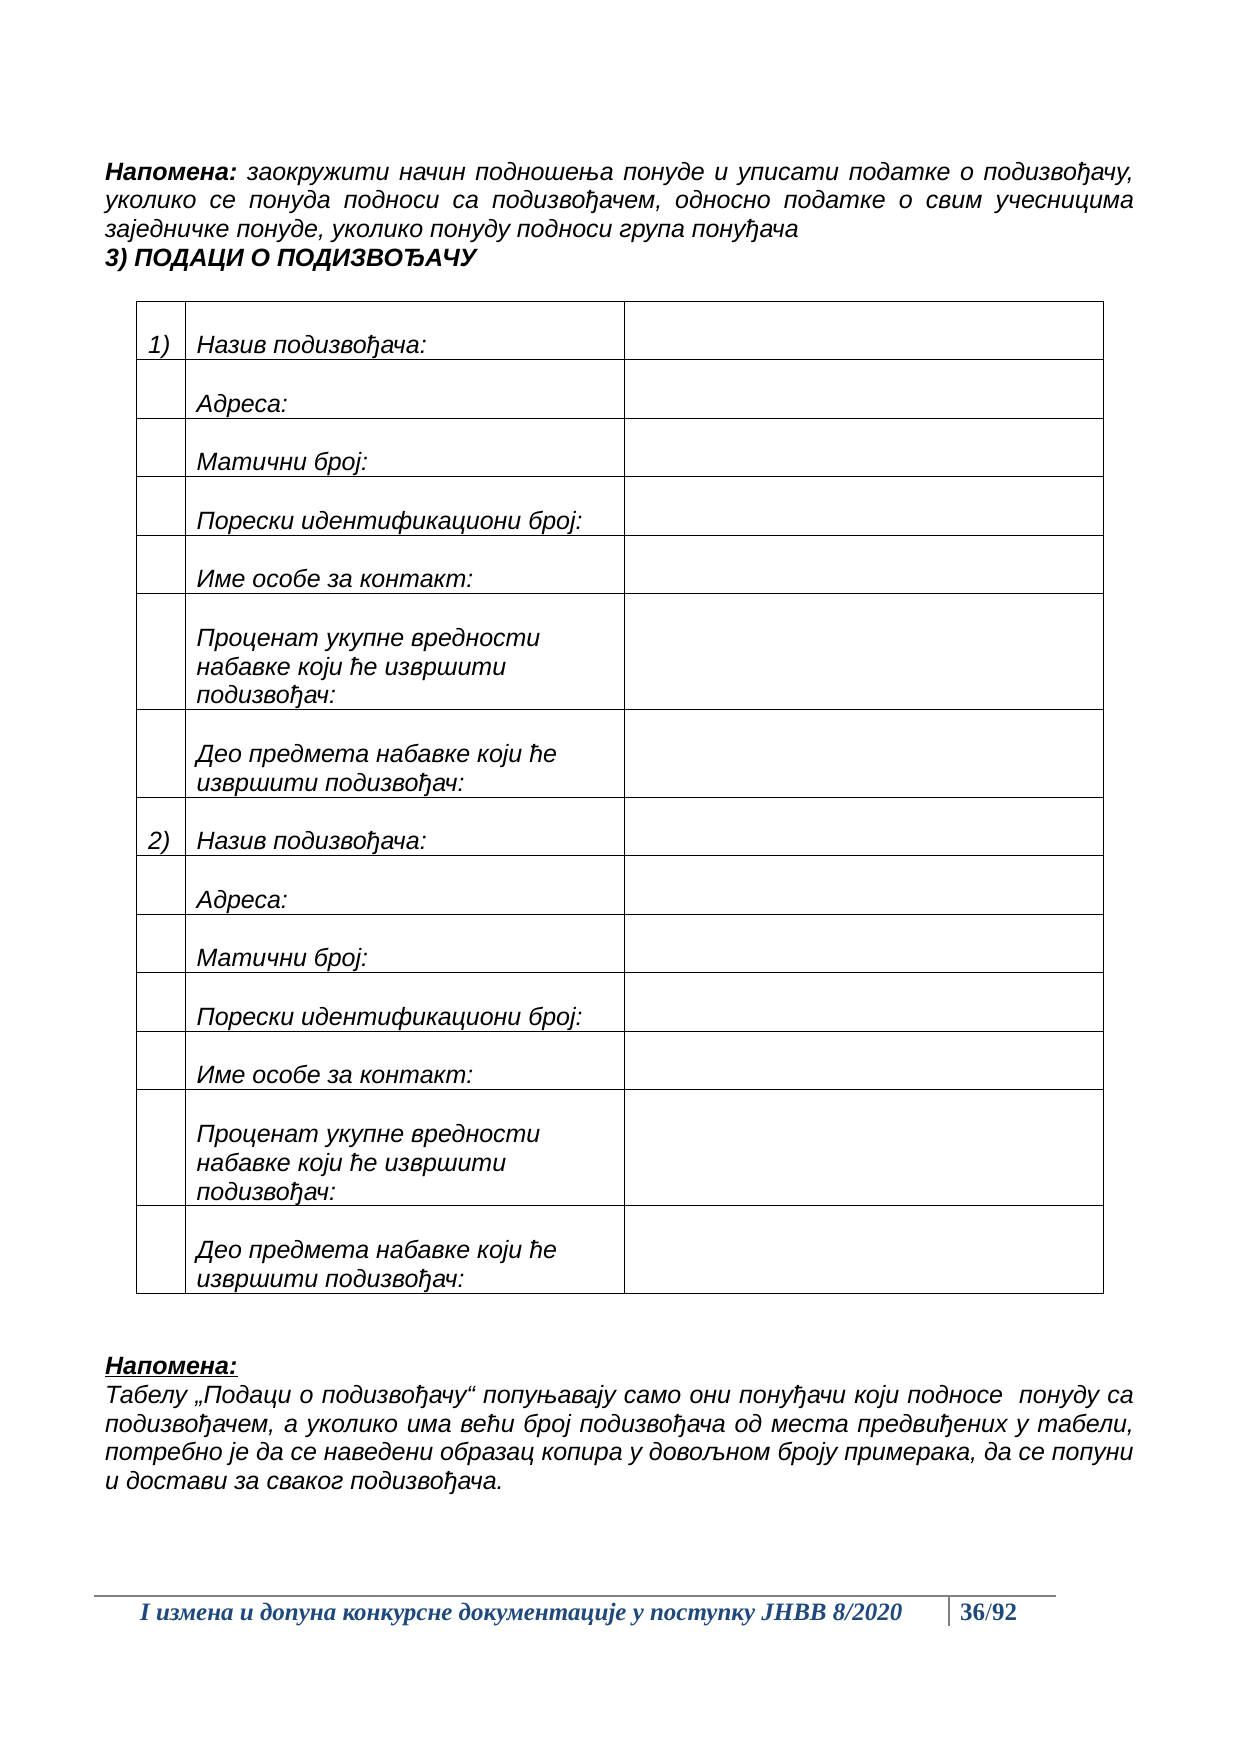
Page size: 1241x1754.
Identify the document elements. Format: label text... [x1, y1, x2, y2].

table_cell Матични број: [186, 915, 624, 972]
table_cell [137, 536, 185, 593]
table_cell Порески идентификациони број: [186, 973, 624, 1031]
table_cell Проценат укупне вредности набавке који ће извршити подизвођач: [186, 594, 624, 709]
table_cell [625, 419, 1103, 476]
table_cell [137, 594, 185, 709]
table_cell Порески идентификациони број: [186, 477, 624, 535]
table_cell [625, 798, 1103, 855]
text Напомена: [105, 1351, 1135, 1380]
table_cell [625, 710, 1103, 797]
table_cell 2) [137, 798, 185, 855]
table_cell [137, 1032, 185, 1089]
table_cell [625, 594, 1103, 709]
table_cell Матични број: [186, 419, 624, 476]
text 3) ПОДАЦИ О ПОДИЗВОЂАЧУ [105, 243, 1135, 272]
table_cell Адреса: [186, 856, 624, 914]
text Табелу „Подаци о подизвођачу“ попуњавају само они понуђачи који подносе понуду са подизвођачем, а уколико има већи број подизвођача од места предвиђених у табели, потребно је да се наведени образац копира у довољном броју примерака, да се попуни и достави за сваког подизвођача. [105, 1380, 1135, 1495]
text Напомена: заокружити начин подношења понуде и уписати податке о подизвођачу, уколико се понуда подноси са подизвођачем, односно податке о свим учесницима заједничке понуде, уколико понуду подноси група понуђача [105, 157, 1135, 243]
table_header [625, 302, 1103, 359]
table_cell [137, 710, 185, 797]
table_header Назив подизвођача: [186, 302, 624, 359]
table_cell [137, 915, 185, 972]
table_cell Име особе за контакт: [186, 1032, 624, 1089]
table_cell Име особе за контакт: [186, 536, 624, 593]
table_cell [625, 536, 1103, 593]
table_cell [137, 1206, 185, 1293]
table_header 1) [137, 302, 185, 359]
table_cell [625, 915, 1103, 972]
table_cell [137, 856, 185, 914]
table_cell Назив подизвођача: [186, 798, 624, 855]
table_cell [625, 856, 1103, 914]
table_cell [625, 1206, 1103, 1293]
table_cell [137, 973, 185, 1031]
table_cell [137, 1090, 185, 1205]
table_cell [625, 1090, 1103, 1205]
table_cell [625, 1032, 1103, 1089]
table_cell Проценат укупне вредности набавке који ће извршити подизвођач: [186, 1090, 624, 1205]
table_cell Део предмета набавке који ће извршити подизвођач: [186, 1206, 624, 1293]
table_cell [625, 973, 1103, 1031]
table_cell [625, 477, 1103, 535]
table_cell [625, 360, 1103, 418]
table_cell Део предмета набавке који ће извршити подизвођач: [186, 710, 624, 797]
table_cell Адреса: [186, 360, 624, 418]
table_cell [137, 477, 185, 535]
table_cell [137, 360, 185, 418]
table_cell [137, 419, 185, 476]
